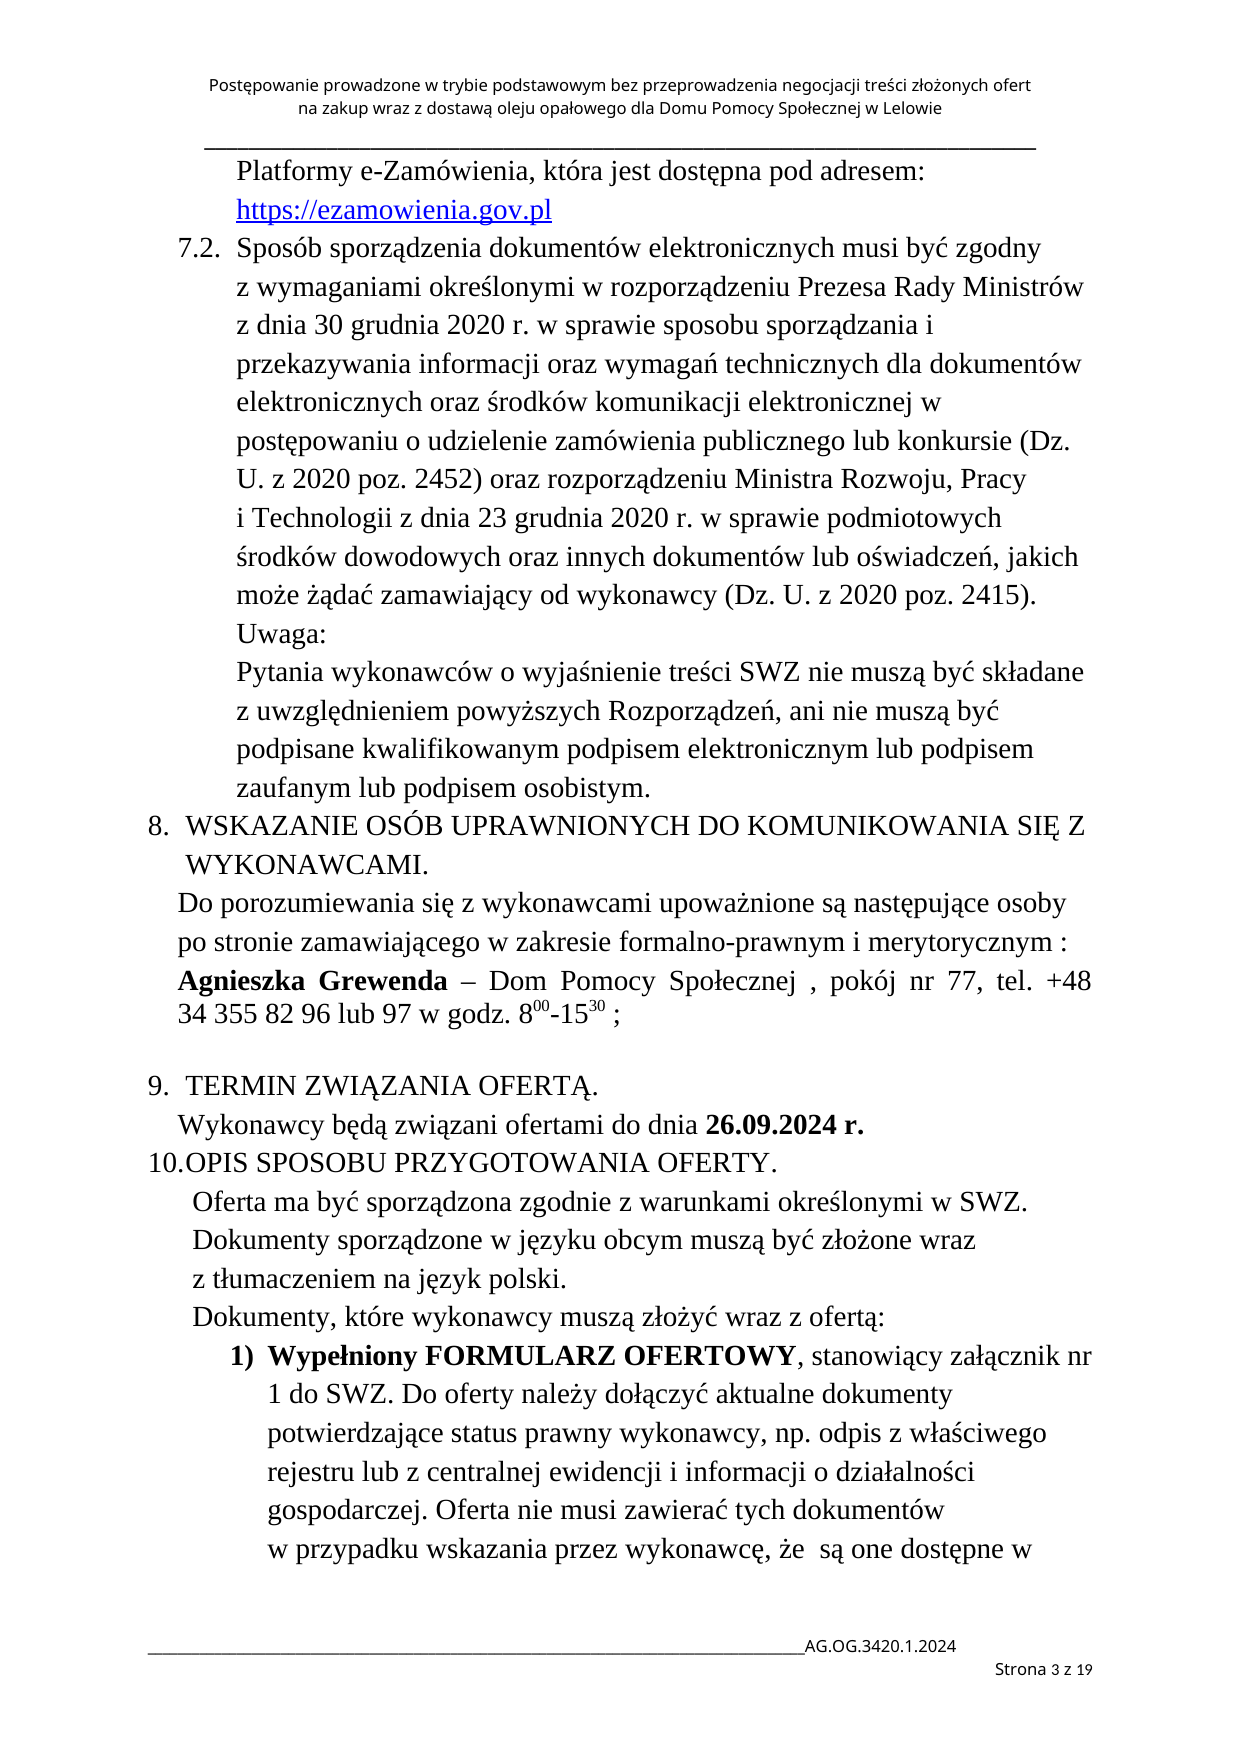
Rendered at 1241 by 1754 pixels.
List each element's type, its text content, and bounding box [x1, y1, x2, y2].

list WSKAZANIE OSÓB UPRAWNIONYCH DO KOMUNIKOWANIA SIĘ Z WYKONAWCAMI. [148, 808, 1093, 881]
text Pytania wykonawców o wyjaśnienie treści SWZ nie muszą być składane z uwzględnieniem powyższych Rozporządzeń, ani nie muszą być podpisane kwalifikowanym podpisem elektronicznym lub podpisem zaufanym lub podpisem osobistym. [177, 654, 1093, 803]
list Sposób sporządzenia dokumentów elektronicznych musi być zgodny z wymaganiami określonymi w rozporządzeniu Prezesa Rady Ministrów z dnia 30 grudnia 2020 r. w sprawie sposobu sporządzania i przekazywania informacji oraz wymagań technicznych dla dokumentów elektronicznych oraz środków komunikacji elektronicznej w postępowaniu o udzielenie zamówienia publicznego lub konkursie (Dz. U. z 2020 poz. 2452) oraz rozporządzeniu Ministra Rozwoju, Pracy i Technologii z dnia 23 grudnia 2020 r. w sprawie podmiotowych środków dowodowych oraz innych dokumentów lub oświadczeń, jakich może żądać zamawiający od wykonawcy (Dz. U. z 2020 poz. 2415). [177, 230, 1093, 611]
list OPIS SPOSOBU PRZYGOTOWANIA OFERTY. [148, 1145, 1093, 1179]
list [177, 153, 1093, 225]
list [229, 1338, 1093, 1564]
text Do porozumiewania się z wykonawcami upoważnione są następujące osoby po stronie zamawiającego w zakresie formalno-prawnym i merytorycznym : [177, 886, 1093, 958]
text Oferta ma być sporządzona zgodnie z warunkami określonymi w SWZ. Dokumenty sporządzone w języku obcym muszą być złożone wraz z tłumaczeniem na język polski. [192, 1184, 1093, 1294]
list TERMIN ZWIĄZANIA OFERTĄ. [148, 1068, 1093, 1102]
text Wykonawcy będą związani ofertami do dnia 26.09.2024 r. [177, 1107, 1093, 1140]
text Dokumenty, które wykonawcy muszą złożyć wraz z ofertą: [192, 1299, 1093, 1333]
text Agnieszka Grewenda – Dom Pomocy Społecznej , pokój nr 77, tel. +48 34 355 82 96 lub 97 w godz. 800-1530 ; [177, 963, 1093, 1030]
text Uwaga: [236, 616, 1093, 649]
